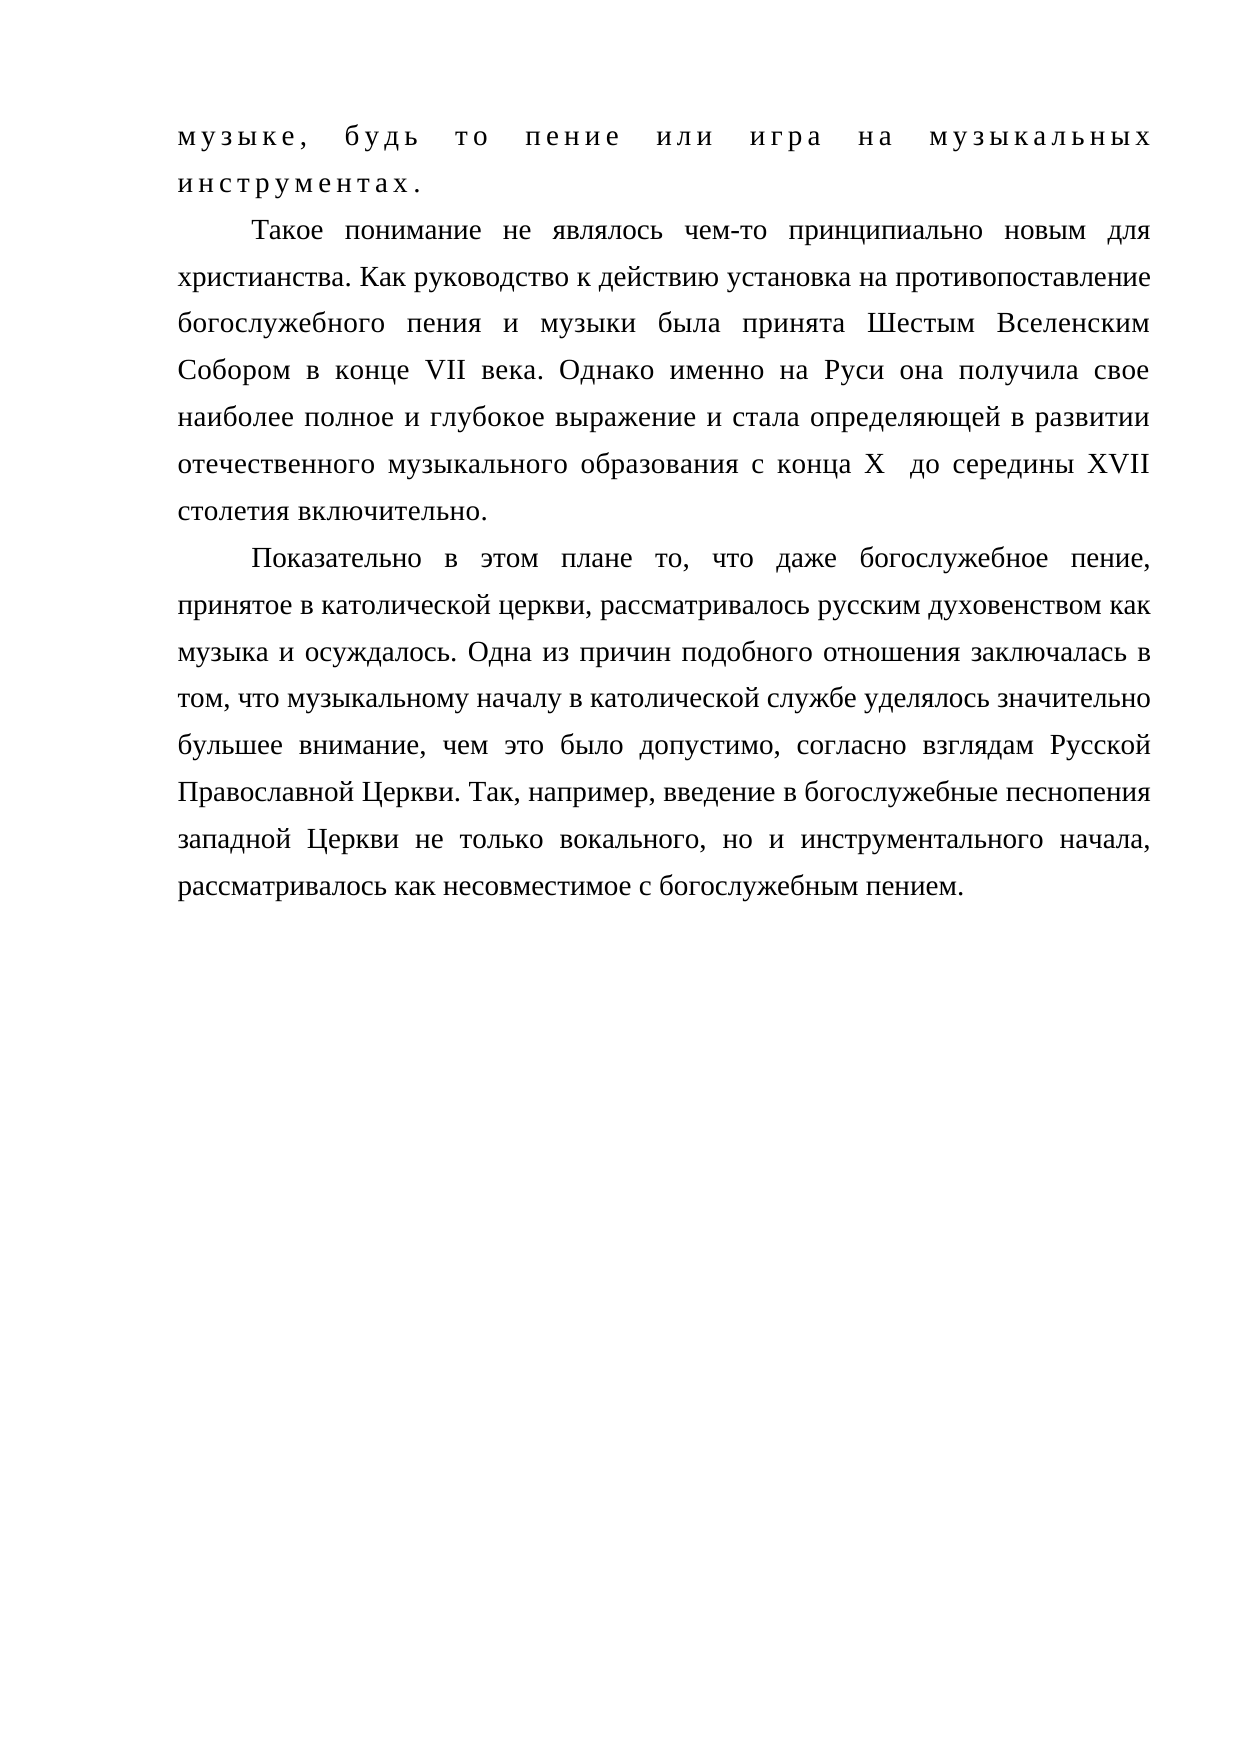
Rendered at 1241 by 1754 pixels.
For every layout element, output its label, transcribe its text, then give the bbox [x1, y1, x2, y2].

text Показательно в этом плане то, что даже богослужебное пение, принятое в католической церкви, рассматривалось русским духовенством как музыка и осуждалось. Одна из причин подобного отношения заключалась в том, что музыкальному началу в католической службе уделялось значительно бульшее внимание, чем это было допустимо, согласно взглядам Русской Православной Церкви. Так, например, введение в богослужебные песнопения западной Церкви не только вокального, но и инструментального начала, рассматривалось как несовместимое с богослужебным пением. [177, 540, 1152, 902]
text Такое понимание не являлось чем-то принципиально новым для христианства. Как руководство к действию установка на противопоставление богослужебного пения и музыки была принята Шестым Вселенским Собором в конце VII века. Однако именно на Руси она получила свое наиболее полное и глубокое выражение и стала определяющей в развитии отечественного музыкального образования с конца X до середины XVII столетия включительно. [177, 212, 1152, 527]
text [177, 118, 1152, 198]
